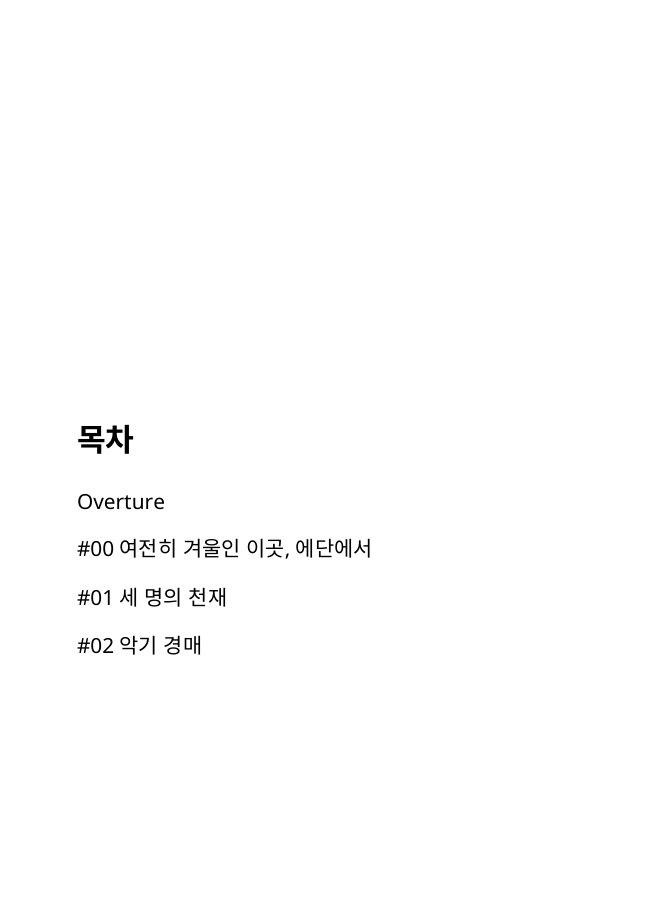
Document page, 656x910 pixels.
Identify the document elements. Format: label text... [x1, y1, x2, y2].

text #01 세 명의 천재 [77, 581, 579, 611]
text #00 여전히 겨울인 이곳, 에단에서 [77, 533, 579, 563]
text #02 악기 경매 [77, 629, 579, 660]
text Overture [77, 487, 579, 516]
text 목차 [77, 415, 579, 460]
